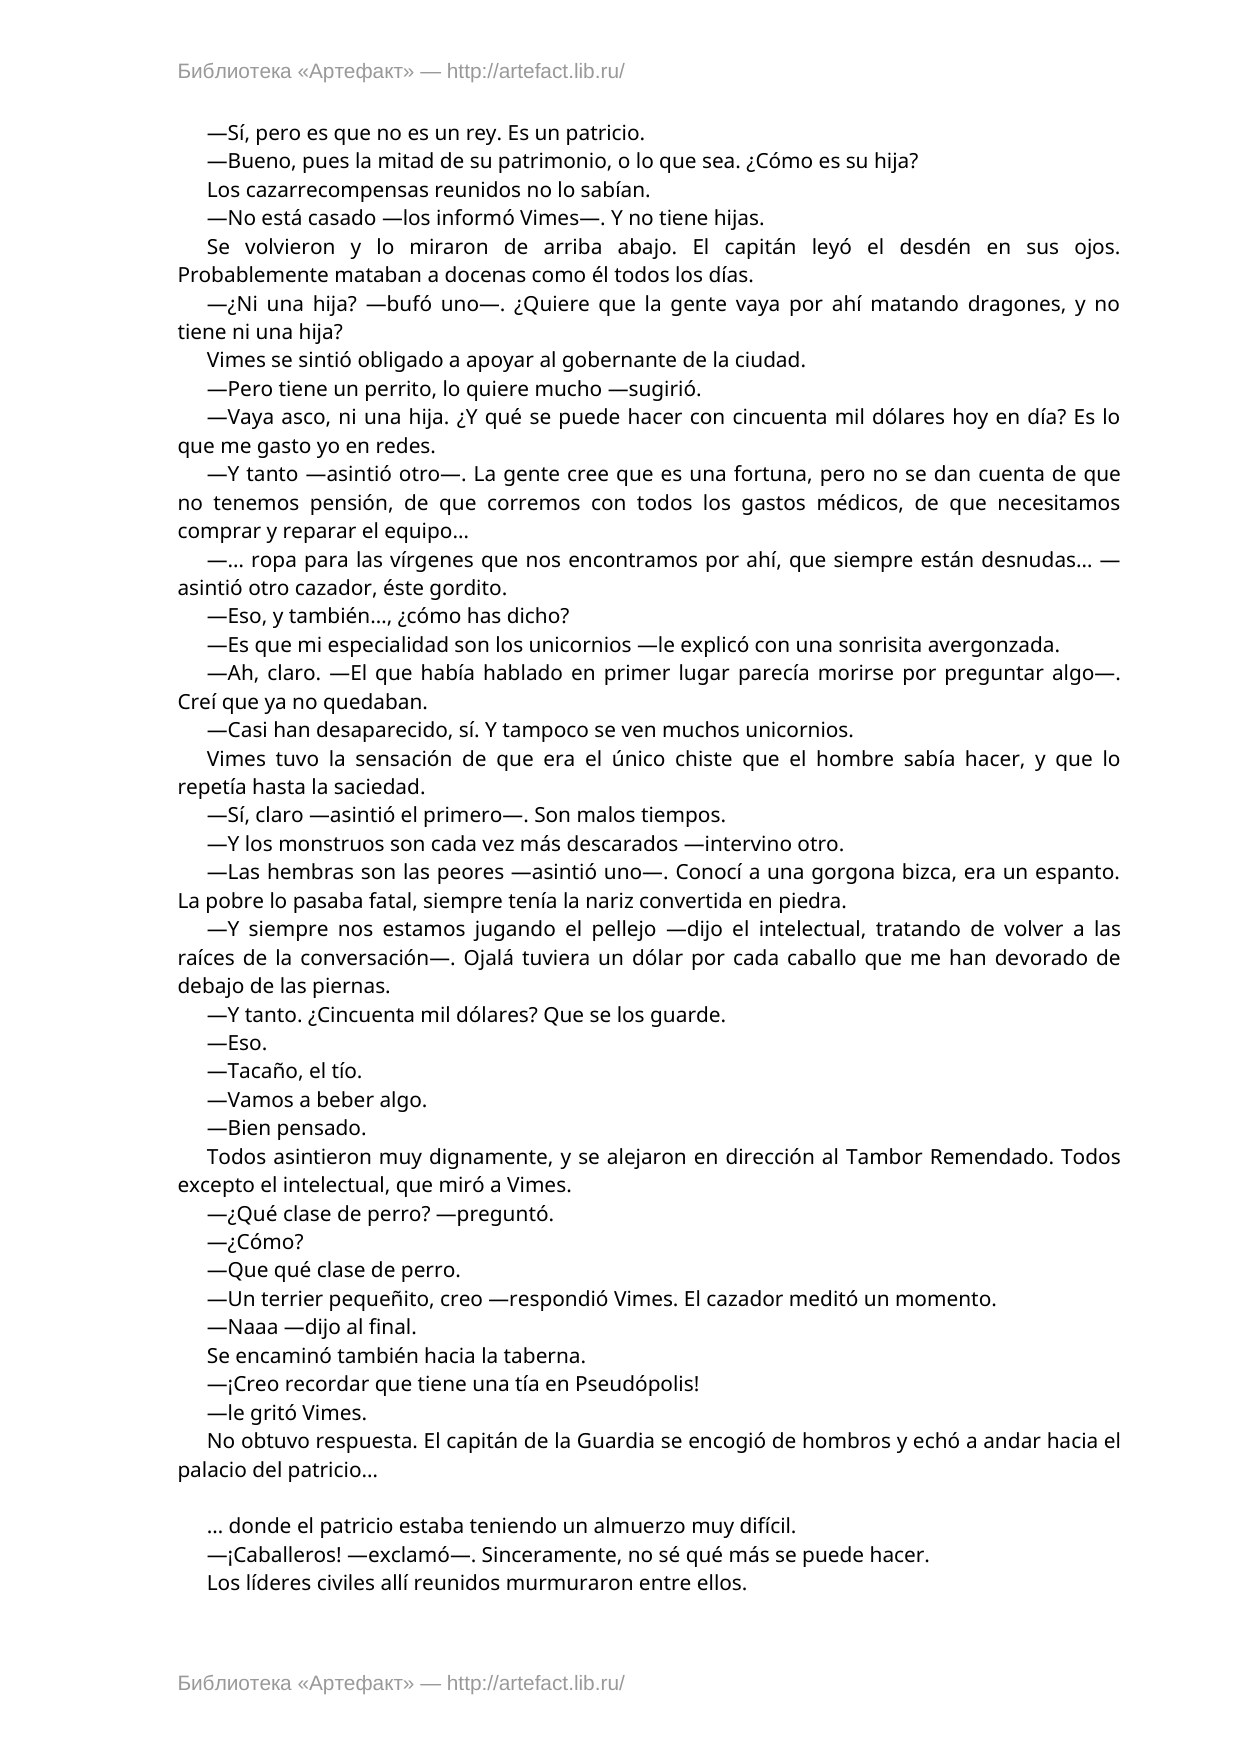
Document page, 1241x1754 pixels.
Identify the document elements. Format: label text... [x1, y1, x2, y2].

text —¿Qué clase de perro? —preguntó. [177, 1199, 1122, 1227]
text —… ropa para las vírgenes que nos encontramos por ahí, que siempre están desnudas… —asintió otro cazador, éste gordito. [177, 545, 1122, 602]
text Todos asintieron muy dignamente, y se alejaron en dirección al Tambor Remendado. Todos excepto el intelectual, que miró a Vimes. [177, 1142, 1122, 1199]
text —Y siempre nos estamos jugando el pellejo —dijo el intelectual, tratando de volver a las raíces de la conversación—. Ojalá tuviera un dólar por cada caballo que me han devorado de debajo de las piernas. [177, 914, 1122, 1000]
text —Sí, claro —asintió el primero—. Son malos tiempos. [177, 801, 1122, 829]
text —Sí, pero es que no es un rey. Es un patricio. [177, 118, 1122, 147]
text Vimes se sintió obligado a apoyar al gobernante de la ciudad. [177, 346, 1122, 374]
text Se encaminó también hacia la taberna. [177, 1341, 1122, 1369]
text Se volvieron y lo miraron de arriba abajo. El capitán leyó el desdén en sus ojos. Probablemente mataban a docenas como él todos los días. [177, 232, 1122, 289]
text —Vamos a beber algo. [177, 1085, 1122, 1113]
text —Eso. [177, 1028, 1122, 1057]
text —¿Ni una hija? —bufó uno—. ¿Quiere que la gente vaya por ahí matando dragones, y no tiene ni una hija? [177, 289, 1122, 346]
text —Que qué clase de perro. [177, 1256, 1122, 1284]
text No obtuvo respuesta. El capitán de la Guardia se encogió de hombros y echó a andar hacia el palacio del patricio… [177, 1426, 1122, 1483]
text —Tacaño, el tío. [177, 1057, 1122, 1085]
text —¿Cómo? [177, 1227, 1122, 1256]
text Vimes tuvo la sensación de que era el único chiste que el hombre sabía hacer, y que lo repetía hasta la saciedad. [177, 744, 1122, 801]
text —Y tanto. ¿Cincuenta mil dólares? Que se los guarde. [177, 1000, 1122, 1028]
text —Naaa —dijo al final. [177, 1312, 1122, 1341]
text —Casi han desaparecido, sí. Y tampoco se ven muchos unicornios. [177, 715, 1122, 744]
text —Las hembras son las peores —asintió uno—. Conocí a una gorgona bizca, era un espanto. La pobre lo pasaba fatal, siempre tenía la nariz convertida en piedra. [177, 857, 1122, 914]
text —Pero tiene un perrito, lo quiere mucho —sugirió. [177, 374, 1122, 402]
text … donde el patricio estaba teniendo un almuerzo muy difícil. [177, 1512, 1122, 1540]
text —No está casado —los informó Vimes—. Y no tiene hijas. [177, 203, 1122, 232]
text —Ah, claro. —El que había hablado en primer lugar parecía morirse por preguntar algo—. Creí que ya no quedaban. [177, 658, 1122, 715]
text —Es que mi especialidad son los unicornios —le explicó con una sonrisita avergonzada. [177, 630, 1122, 658]
text —Y los monstruos son cada vez más descarados —intervino otro. [177, 829, 1122, 857]
text —Eso, y también…, ¿cómo has dicho? [177, 602, 1122, 630]
text —¡Caballeros! —exclamó—. Sinceramente, no sé qué más se puede hacer. [177, 1540, 1122, 1568]
text —le gritó Vimes. [177, 1398, 1122, 1426]
text Los cazarrecompensas reunidos no lo sabían. [177, 175, 1122, 203]
text Los líderes civiles allí reunidos murmuraron entre ellos. [177, 1568, 1122, 1597]
text —Bien pensado. [177, 1113, 1122, 1142]
text —¡Creo recordar que tiene una tía en Pseudópolis! [177, 1369, 1122, 1398]
text —Bueno, pues la mitad de su patrimonio, o lo que sea. ¿Cómo es su hija? [177, 147, 1122, 175]
text —Y tanto —asintió otro—. La gente cree que es una fortuna, pero no se dan cuenta de que no tenemos pensión, de que corremos con todos los gastos médicos, de que necesitamos comprar y reparar el equipo… [177, 459, 1122, 545]
text —Vaya asco, ni una hija. ¿Y qué se puede hacer con cincuenta mil dólares hoy en día? Es lo que me gasto yo en redes. [177, 402, 1122, 459]
text —Un terrier pequeñito, creo —respondió Vimes. El cazador meditó un momento. [177, 1284, 1122, 1312]
